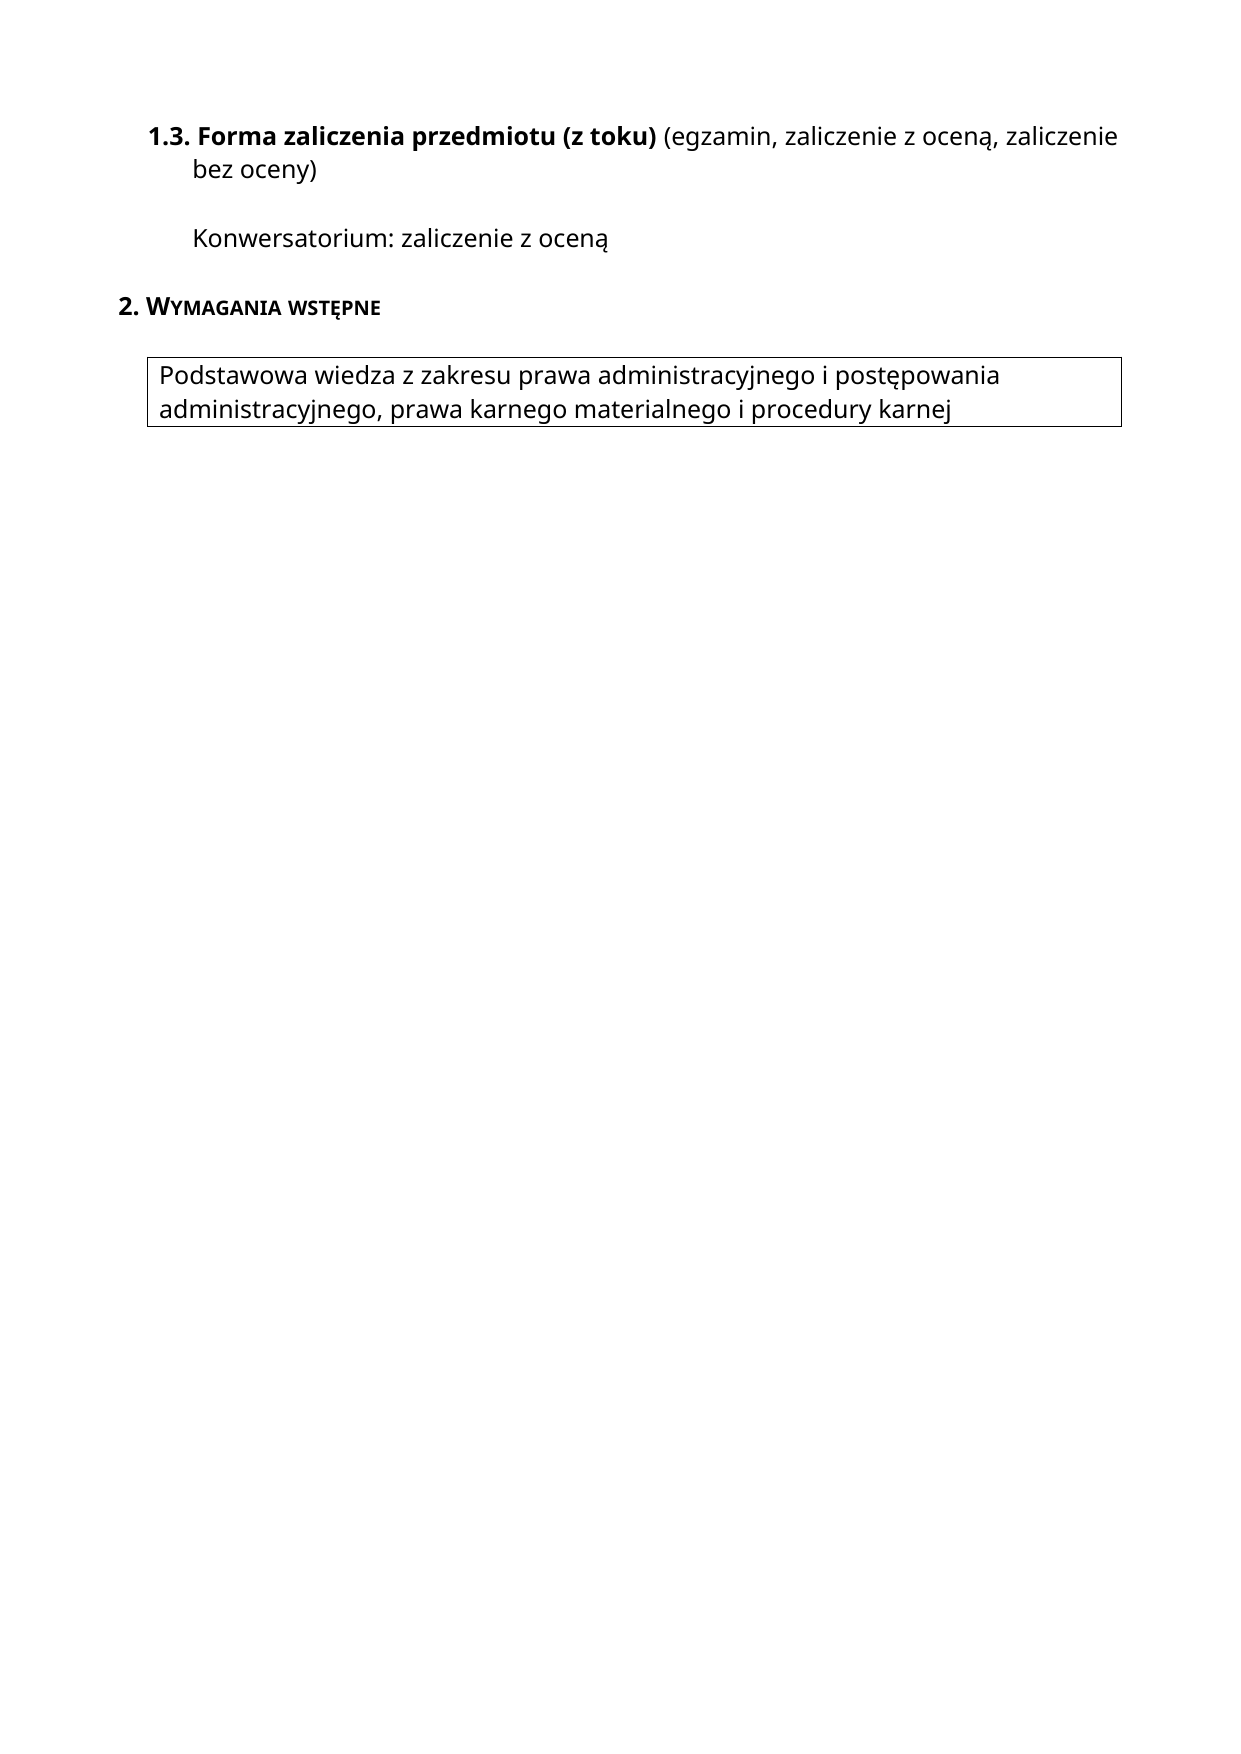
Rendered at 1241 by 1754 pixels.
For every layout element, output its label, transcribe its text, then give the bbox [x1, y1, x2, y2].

table_header Podstawowa wiedza z zakresu prawa administracyjnego i postępowania administracyjnego, prawa karnego materialnego i procedury karnej [148, 358, 1121, 426]
text Konwersatorium: zaliczenie z oceną [192, 220, 1122, 254]
text 1.3. Forma zaliczenia przedmiotu (z toku) (egzamin, zaliczenie z oceną, zaliczenie bez oceny) [148, 118, 1122, 186]
text 2. Wymagania wstępne [118, 288, 1122, 322]
